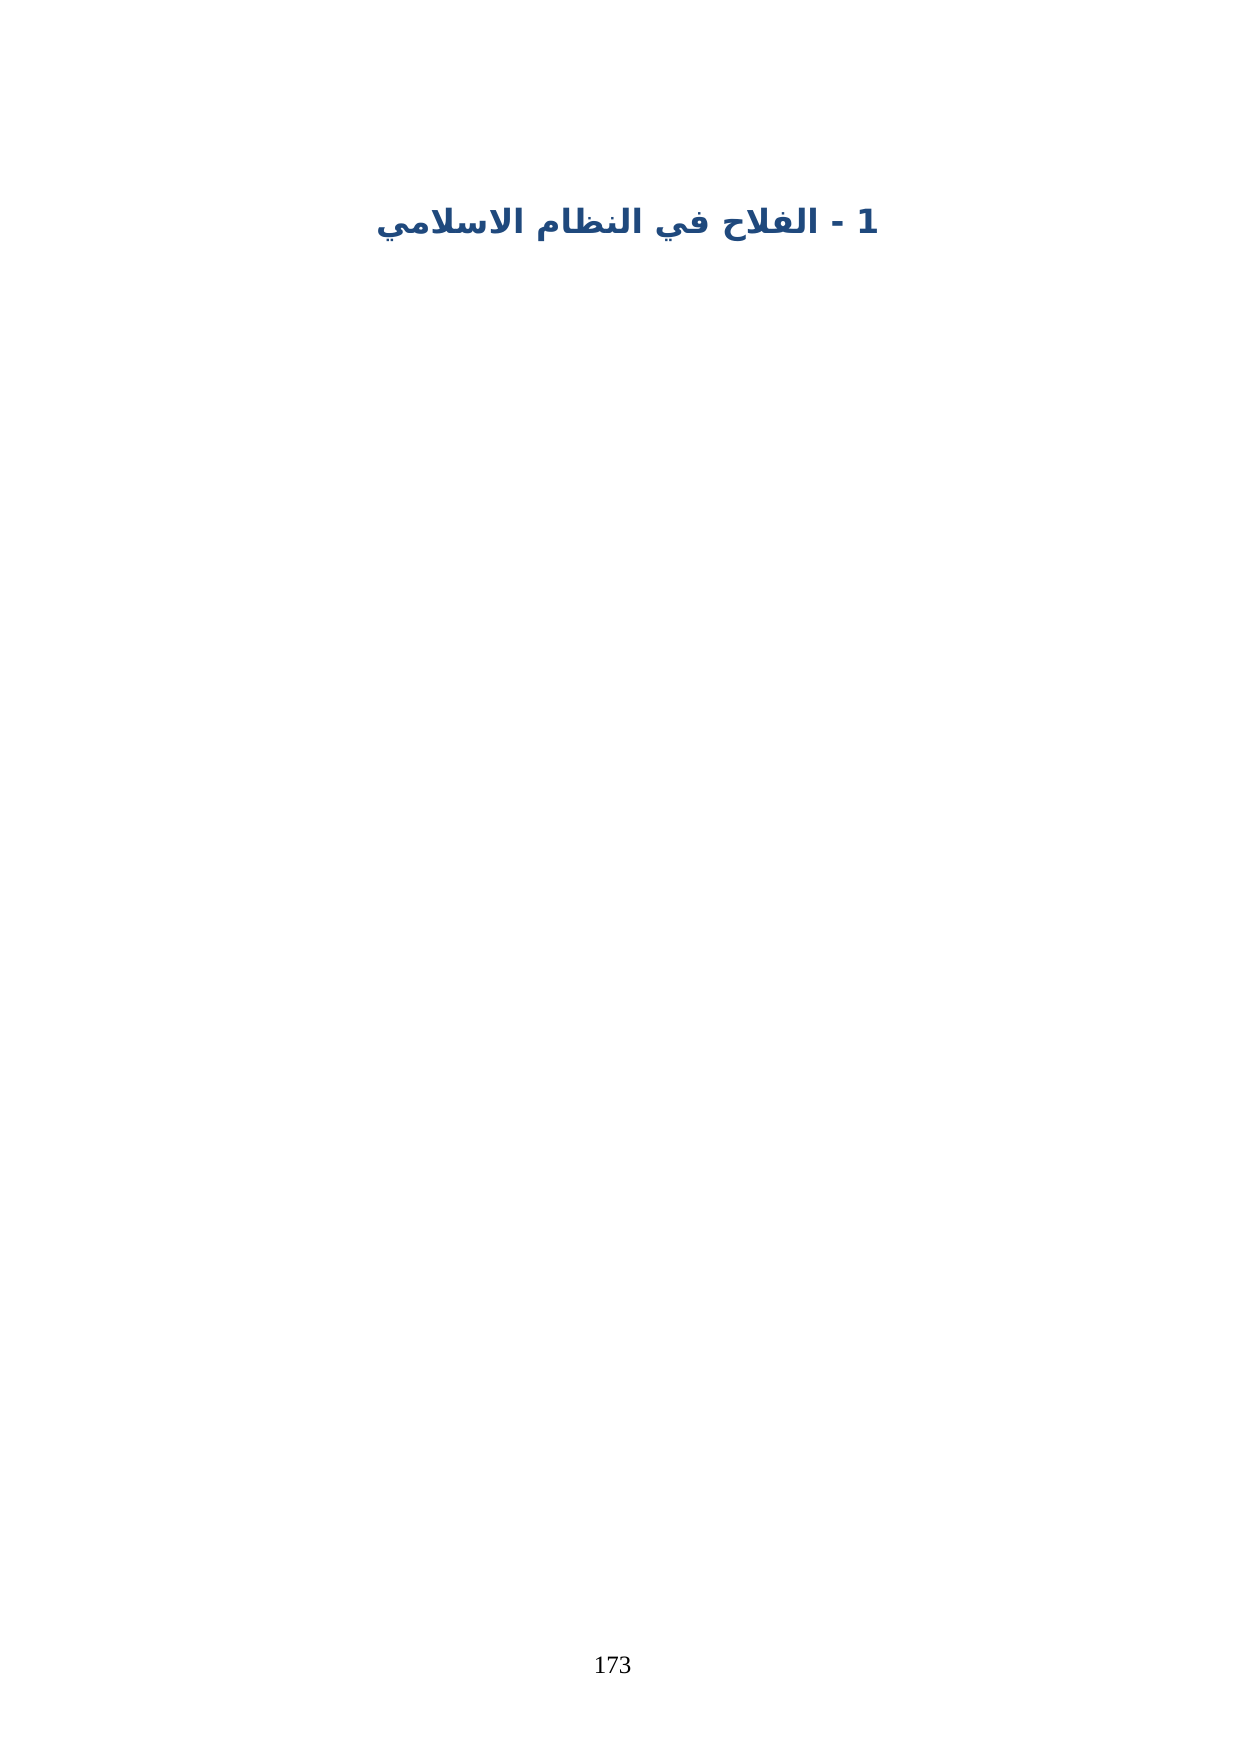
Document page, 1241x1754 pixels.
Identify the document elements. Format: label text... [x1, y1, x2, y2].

subtitle 1 - الفلاح في النظام الاسلامي [222, 202, 1033, 241]
